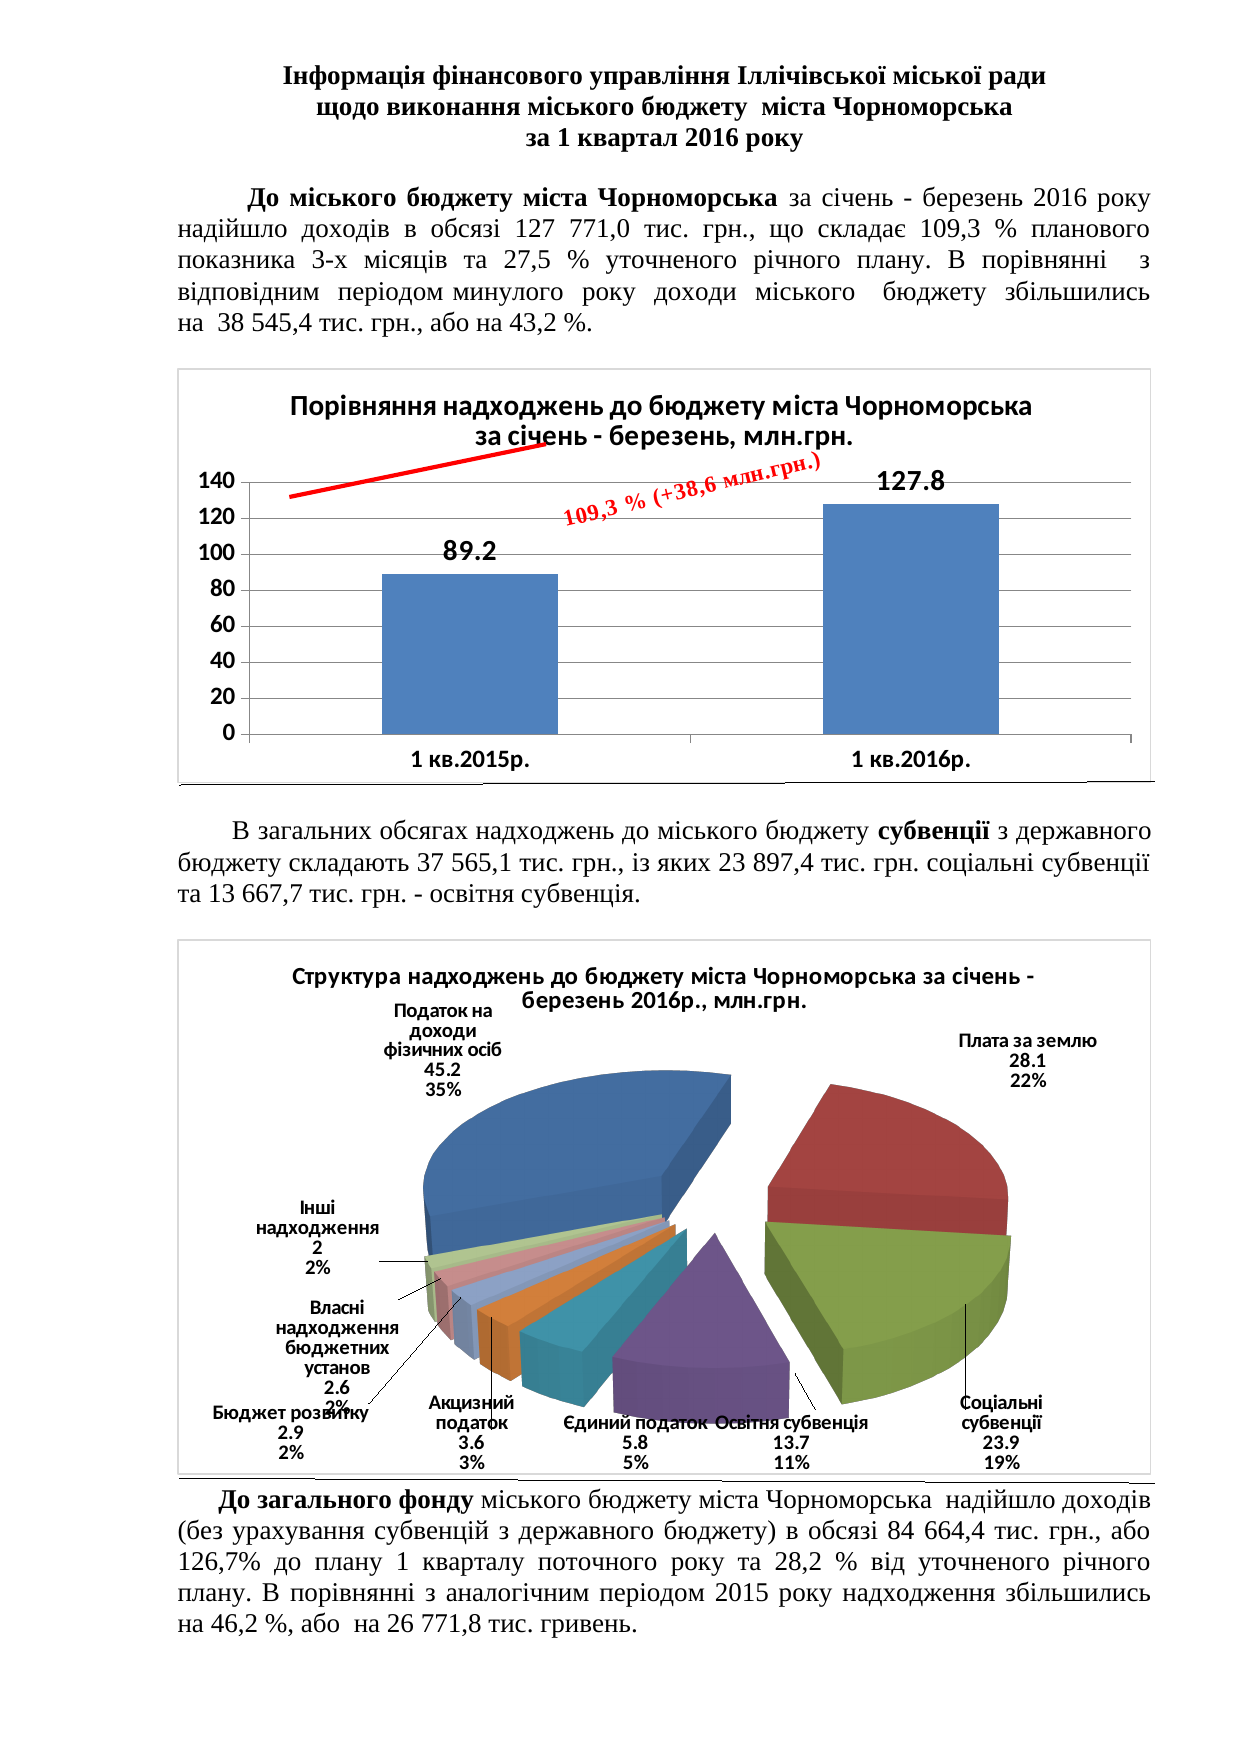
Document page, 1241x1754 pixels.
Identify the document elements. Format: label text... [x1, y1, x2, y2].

text Інформація фінансового управління Іллічівської міської ради [177, 59, 1152, 90]
text До міського бюджету міста Чорноморська за січень - березень 2016 року надійшло доходів в обсязі 127 771,0 тис. грн., що складає 109,3 % планового показника 3-х місяців та 27,5 % уточненого річного плану. В порівнянні з відповідним періодом минулого року доходи міського бюджету збільшились на 38 545,4 тис. грн., або на 43,2 %. [177, 181, 1152, 337]
text В загальних обсягах надходжень до міського бюджету субвенції з державного бюджету складають 37 565,1 тис. грн., із яких 23 897,4 тис. грн. соціальні субвенції та 13 667,7 тис. грн. - освітня субвенція. [177, 814, 1152, 908]
text До загального фонду міського бюджету міста Чорноморська надійшло доходів (без урахування субвенцій з державного бюджету) в обсязі 84 664,4 тис. грн., або 126,7% до плану 1 кварталу поточного року та 28,2 % від уточненого річного плану. В порівнянні з аналогічним періодом 2015 року надходження збільшились на 46,2 %, або на 26 771,8 тис. гривень. [177, 1483, 1152, 1638]
text щодо виконання міського бюджету міста Чорноморська [177, 90, 1152, 121]
text за 1 квартал 2016 року [177, 121, 1152, 152]
